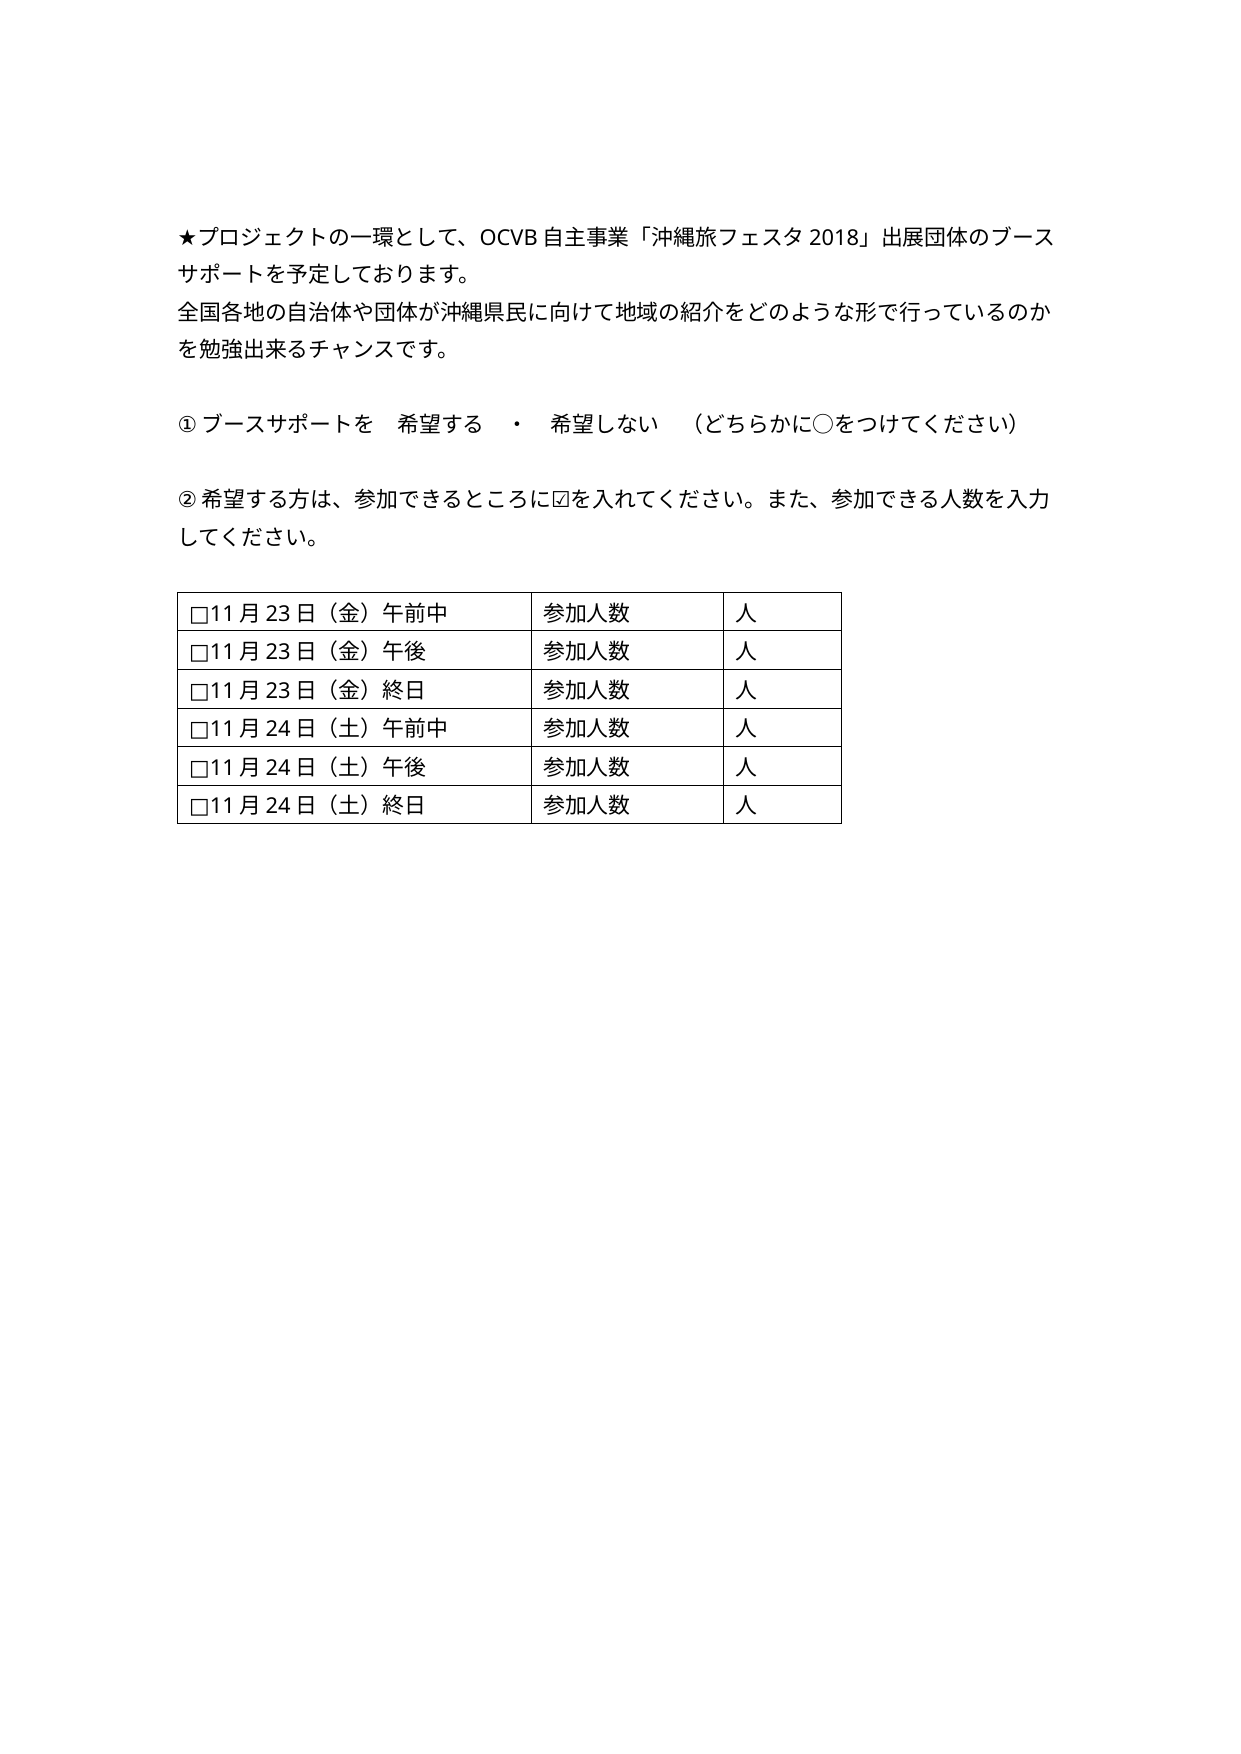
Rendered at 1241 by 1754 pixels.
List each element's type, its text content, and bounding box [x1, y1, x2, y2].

table_header 人 [724, 593, 841, 630]
text ①ブースサポートを 希望する ・ 希望しない （どちらかに○をつけてください） [177, 404, 1063, 442]
table_cell 参加人数 [532, 670, 723, 707]
table_cell □11月23日（金）終日 [178, 670, 531, 707]
text ②希望する方は、参加できるところに☑を入れてください。また、参加できる人数を入力してください。 [177, 479, 1063, 554]
table_cell 参加人数 [532, 631, 723, 669]
table_cell □11月24日（土）午後 [178, 747, 531, 784]
table_cell 人 [724, 631, 841, 669]
table_cell 人 [724, 709, 841, 746]
table_cell 人 [724, 747, 841, 784]
table_header 参加人数 [532, 593, 723, 630]
table_cell 参加人数 [532, 709, 723, 746]
table_cell 参加人数 [532, 786, 723, 823]
text ★プロジェクトの一環として、OCVB自主事業「沖縄旅フェスタ2018」出展団体のブースサポートを予定しております。 [177, 217, 1063, 292]
table_header □11月23日（金）午前中 [178, 593, 531, 630]
table_cell □11月23日（金）午後 [178, 631, 531, 669]
table_cell 人 [724, 786, 841, 823]
table_cell 参加人数 [532, 747, 723, 784]
table_cell □11月24日（土）午前中 [178, 709, 531, 746]
table_cell □11月24日（土）終日 [178, 786, 531, 823]
text 全国各地の自治体や団体が沖縄県民に向けて地域の紹介をどのような形で行っているのかを勉強出来るチャンスです。 [177, 292, 1063, 367]
table_cell 人 [724, 670, 841, 707]
